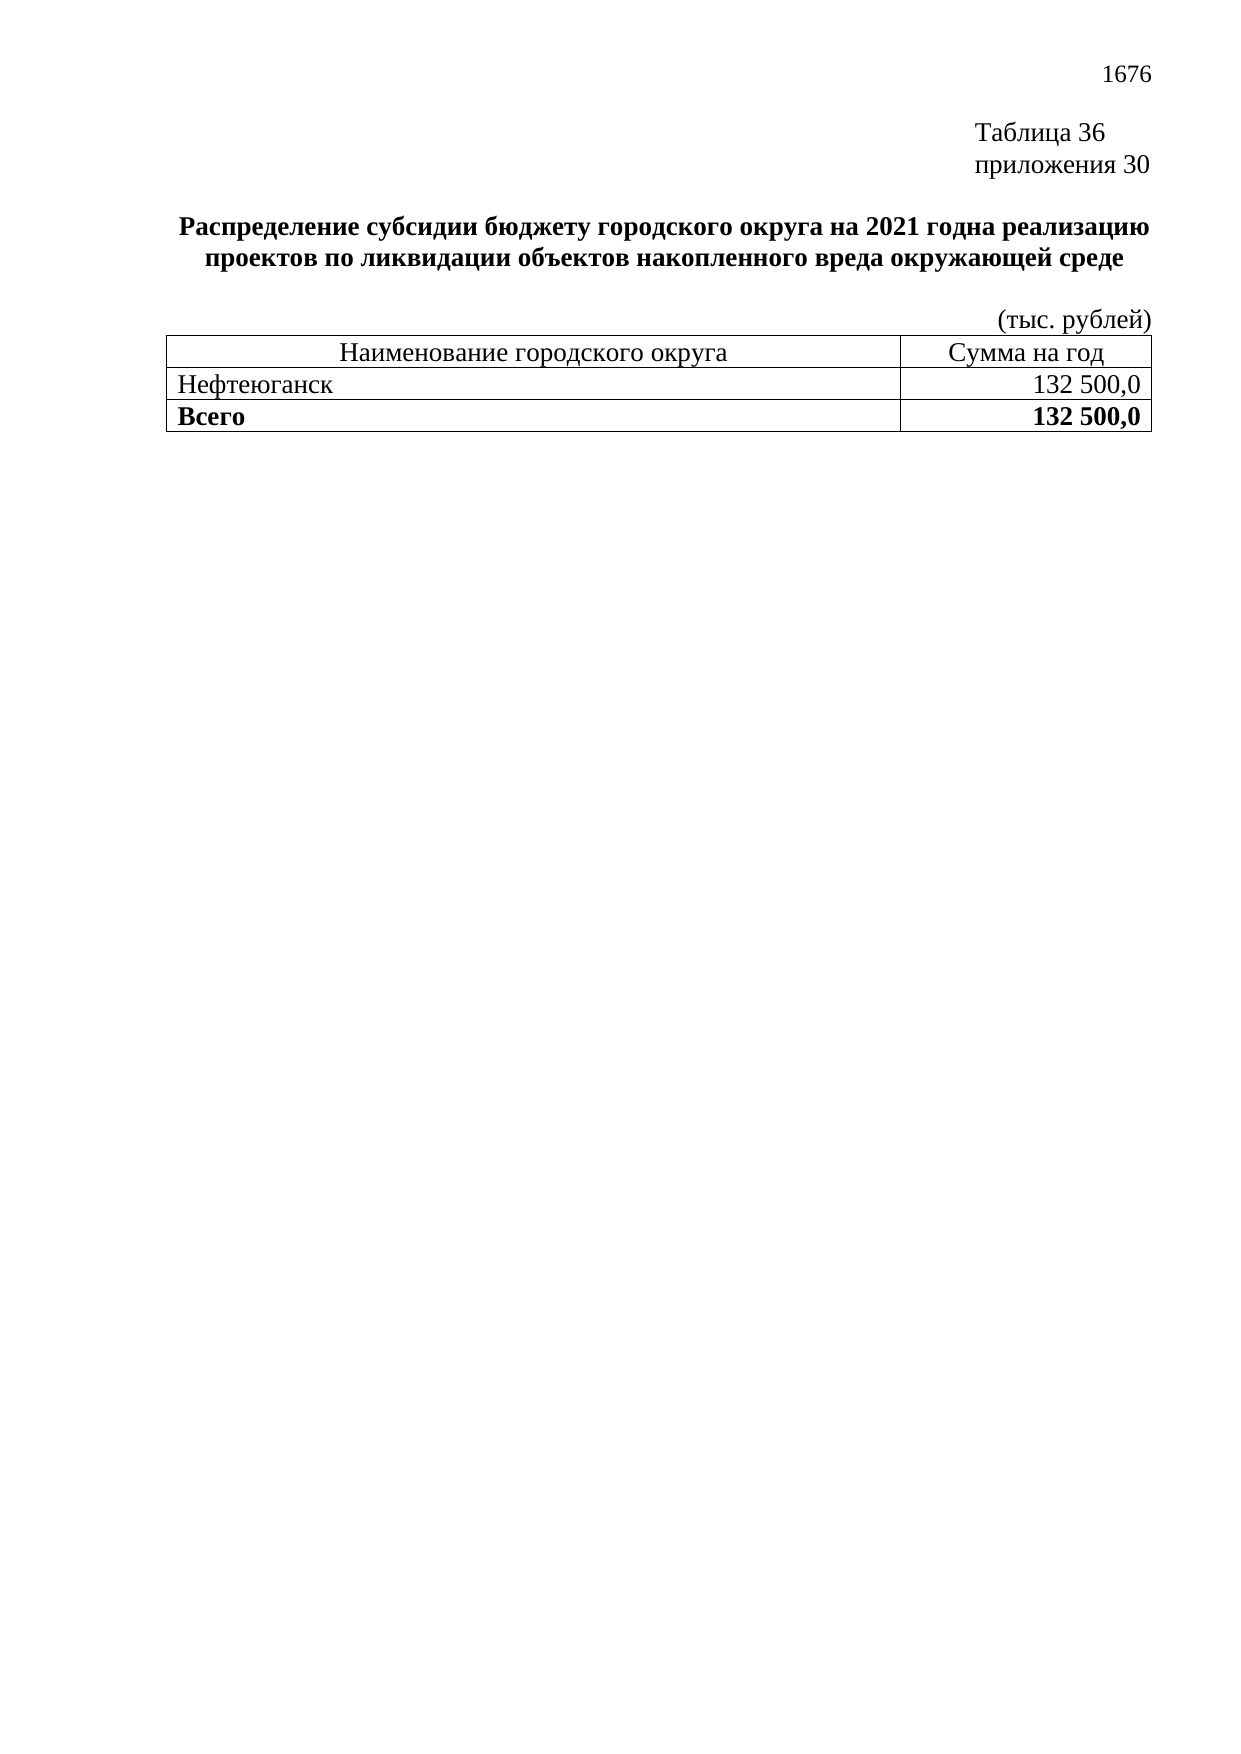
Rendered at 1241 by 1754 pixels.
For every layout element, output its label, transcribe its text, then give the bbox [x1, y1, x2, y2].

table_cell 132 500,0 [901, 400, 1151, 431]
text (тыс. рублей) [177, 303, 1152, 334]
text приложения 30 [974, 148, 1152, 179]
text Распределение субсидии бюджету городского округа на 2021 годна реализацию проектов по ликвидации объектов накопленного вреда окружающей среде [177, 210, 1152, 272]
table_cell Нефтеюганск [167, 368, 900, 399]
table_cell Всего [167, 400, 900, 431]
table_header Сумма на год [901, 336, 1151, 367]
table_cell 132 500,0 [901, 368, 1151, 399]
table_header Наименование городского округа [167, 336, 900, 367]
text Таблица 36 [974, 117, 1152, 148]
